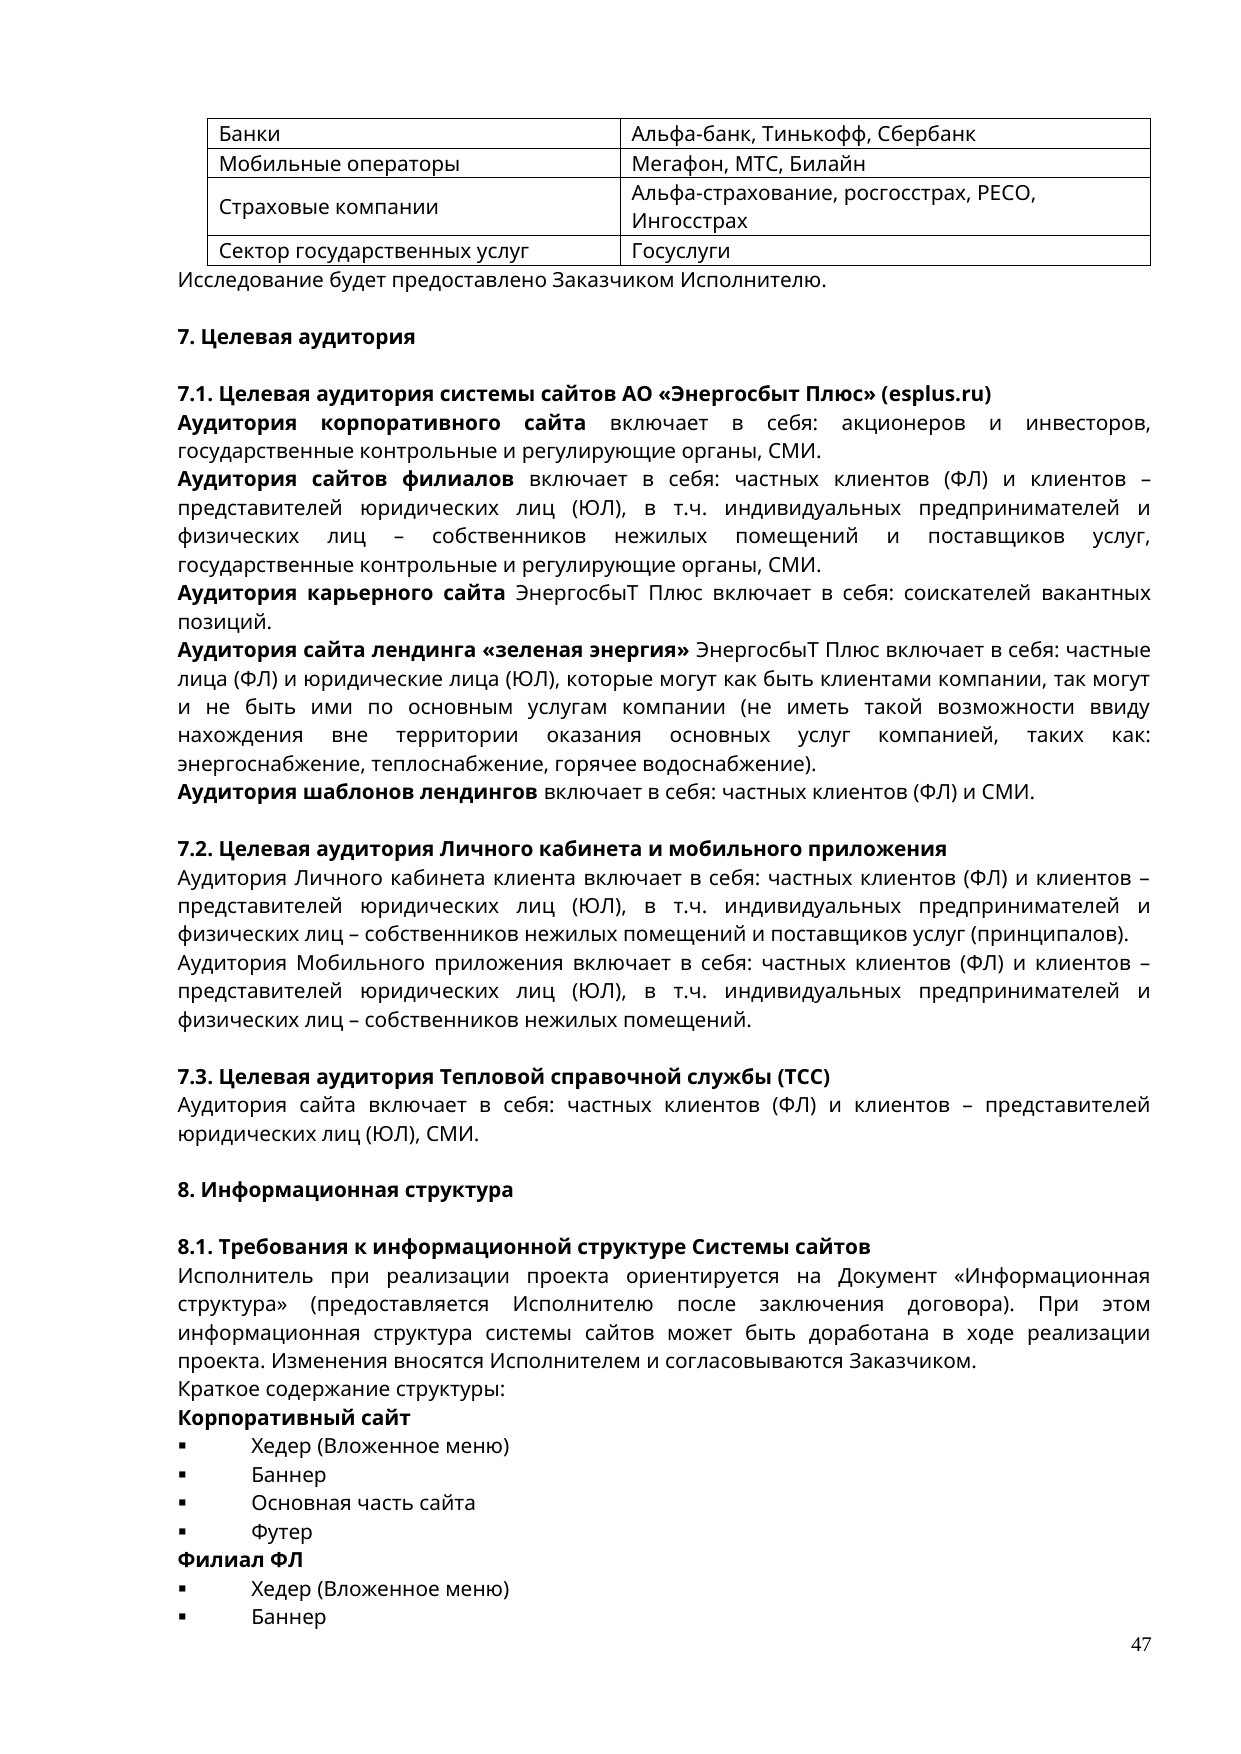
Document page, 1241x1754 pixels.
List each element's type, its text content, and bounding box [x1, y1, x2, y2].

list Хедер (Вложенное меню) [177, 1574, 1152, 1602]
list Баннер [177, 1460, 1152, 1488]
table_cell Страховые компании [208, 178, 620, 235]
table_cell Госуслуги [621, 236, 1150, 264]
subtitle 8.1. Требования к информационной структуре Системы сайтов [177, 1232, 1152, 1261]
table_cell Альфа-страхование, росгосстрах, РЕСО, Ингосстрах [621, 178, 1150, 235]
list Баннер [177, 1602, 1152, 1631]
table_cell Сектор государственных услуг [208, 236, 620, 264]
text Аудитория сайта включает в себя: частных клиентов (ФЛ) и клиентов – представителей юридических лиц (ЮЛ), СМИ. [177, 1090, 1152, 1147]
text Аудитория сайта лендинга «зеленая энергия» ЭнергосбыТ Плюс включает в себя: частные лица (ФЛ) и юридические лица (ЮЛ), которые могут как быть клиентами компании, так могут и не быть ими по основным услугам компании (не иметь такой возможности ввиду нахождения вне территории оказания основных услуг компанией, таких как: энергоснабжение, теплоснабжение, горячее водоснабжение). [177, 635, 1152, 777]
text Исследование будет предоставлено Заказчиком Исполнителю. [177, 266, 1152, 294]
text Филиал ФЛ [177, 1545, 1152, 1574]
subtitle 7.3. Целевая аудитория Тепловой справочной службы (ТСС) [177, 1062, 1152, 1090]
text Исполнитель при реализации проекта ориентируется на Документ «Информационная структура» (предоставляется Исполнителю после заключения договора). При этом информационная структура системы сайтов может быть доработана в ходе реализации проекта. Изменения вносятся Исполнителем и согласовываются Заказчиком. [177, 1261, 1152, 1374]
table_cell Банки [208, 119, 620, 148]
subtitle 8. Информационная структура [177, 1176, 1152, 1204]
list Хедер (Вложенное меню) [177, 1431, 1152, 1460]
table_cell Мобильные операторы [208, 149, 620, 177]
subtitle 7.2. Целевая аудитория Личного кабинета и мобильного приложения [177, 834, 1152, 863]
text Аудитория Мобильного приложения включает в себя: частных клиентов (ФЛ) и клиентов – представителей юридических лиц (ЮЛ), в т.ч. индивидуальных предпринимателей и физических лиц – собственников нежилых помещений. [177, 948, 1152, 1033]
text Корпоративный сайт [177, 1403, 1152, 1431]
text Краткое содержание структуры: [177, 1374, 1152, 1403]
text Аудитория сайтов филиалов включает в себя: частных клиентов (ФЛ) и клиентов – представителей юридических лиц (ЮЛ), в т.ч. индивидуальных предпринимателей и физических лиц – собственников нежилых помещений и поставщиков услуг, государственные контрольные и регулирующие органы, СМИ. [177, 464, 1152, 578]
subtitle 7.1. Целевая аудитория системы сайтов АО «Энергосбыт Плюс» (esplus.ru) [177, 379, 1152, 408]
text Аудитория корпоративного сайта включает в себя: акционеров и инвесторов, государственные контрольные и регулирующие органы, СМИ. [177, 408, 1152, 464]
list Футер [177, 1517, 1152, 1545]
text Аудитория Личного кабинета клиента включает в себя: частных клиентов (ФЛ) и клиентов – представителей юридических лиц (ЮЛ), в т.ч. индивидуальных предпринимателей и физических лиц – собственников нежилых помещений и поставщиков услуг (принципалов). [177, 863, 1152, 948]
text Аудитория шаблонов лендингов включает в себя: частных клиентов (ФЛ) и СМИ. [177, 777, 1152, 806]
text Аудитория карьерного сайта ЭнергосбыТ Плюс включает в себя: соискателей вакантных позиций. [177, 578, 1152, 635]
list Основная часть сайта [177, 1488, 1152, 1517]
subtitle 7. Целевая аудитория [177, 322, 1152, 351]
table_cell Мегафон, МТС, Билайн [621, 149, 1150, 177]
table_cell Альфа-банк, Тинькофф, Сбербанк [621, 119, 1150, 148]
